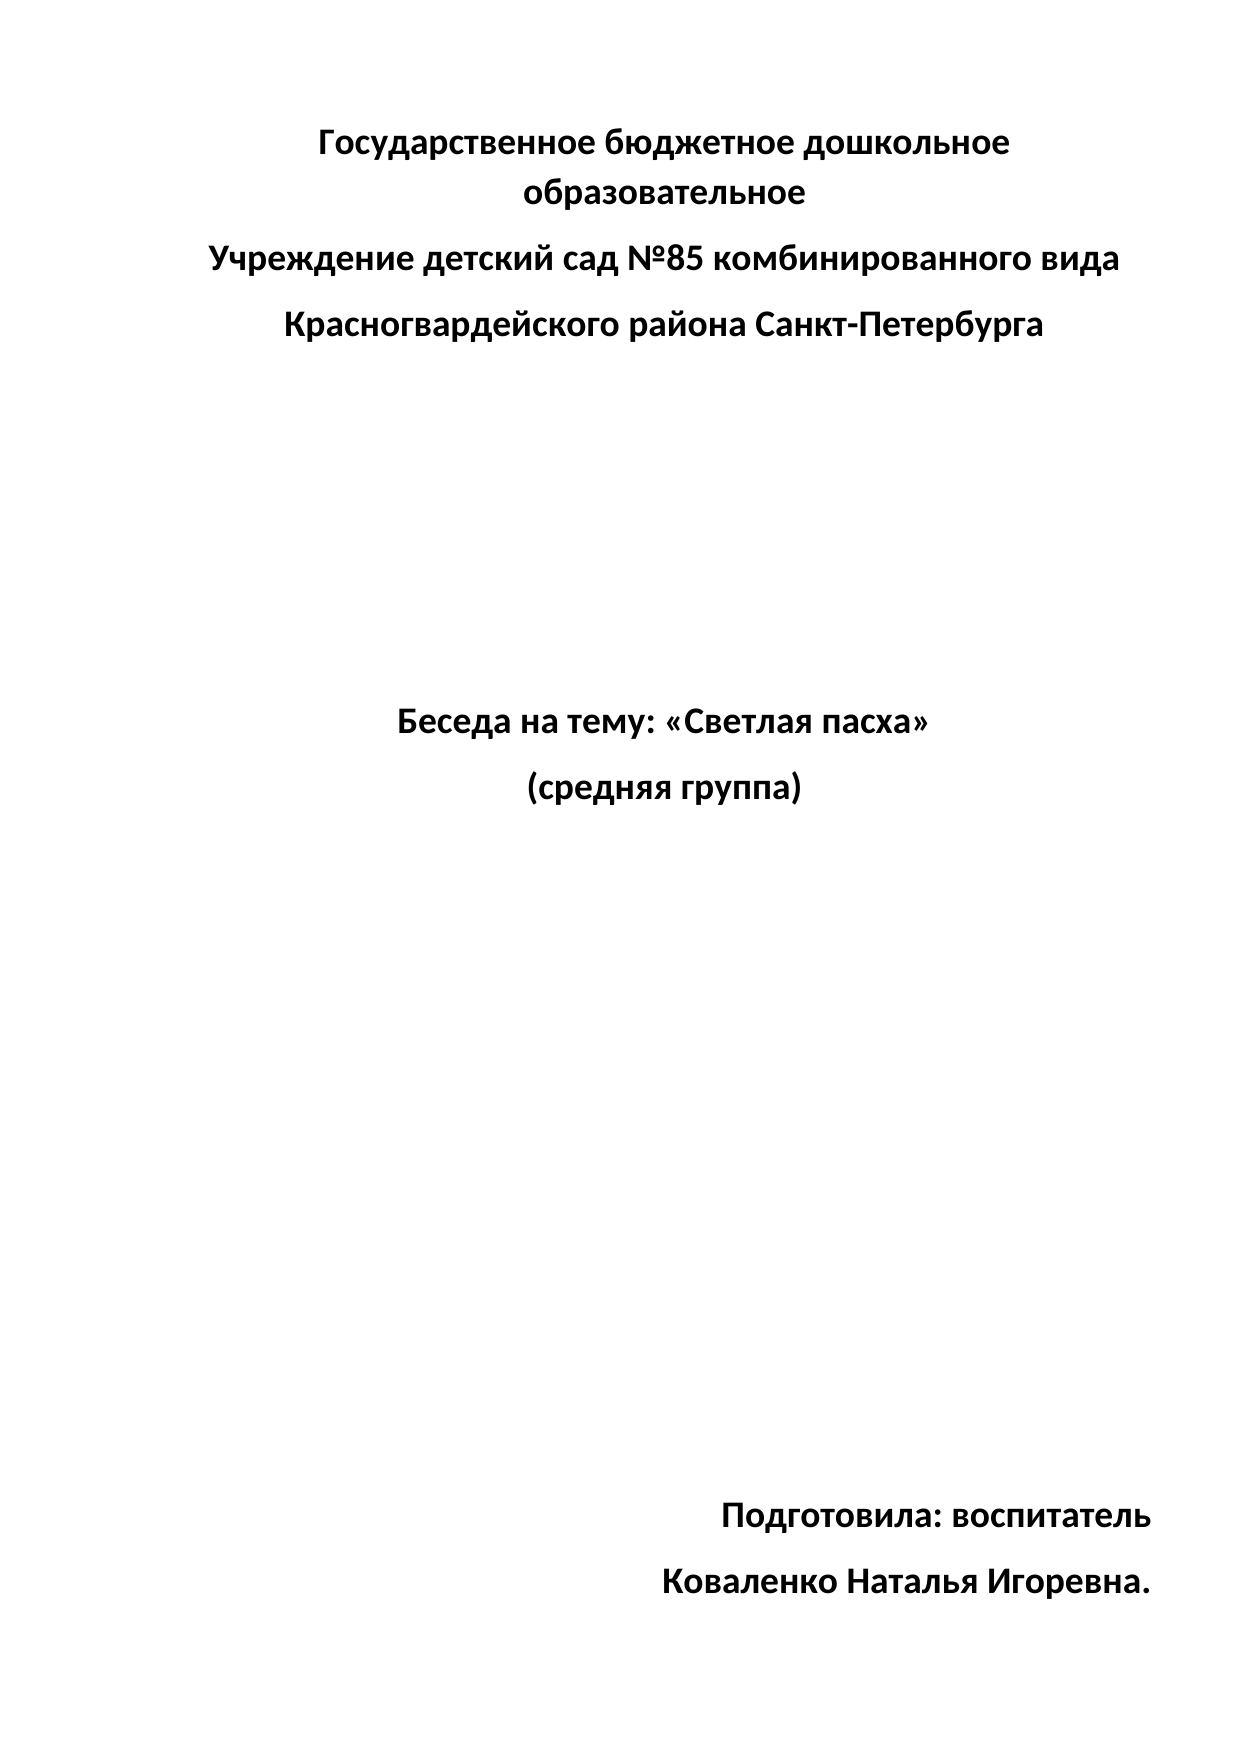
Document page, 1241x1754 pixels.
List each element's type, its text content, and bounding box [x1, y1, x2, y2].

text Учреждение детский сад №85 комбинированного вида [177, 234, 1152, 279]
text Беседа на тему: «Светлая пасха» [177, 697, 1152, 743]
text (средняя группа) [177, 763, 1152, 809]
text Красногвардейского района Санкт-Петербурга [177, 300, 1152, 346]
text Государственное бюджетное дошкольное образовательное [177, 118, 1152, 213]
text Подготовила: воспитатель [177, 1491, 1152, 1536]
text Коваленко Наталья Игоревна. [177, 1557, 1152, 1602]
